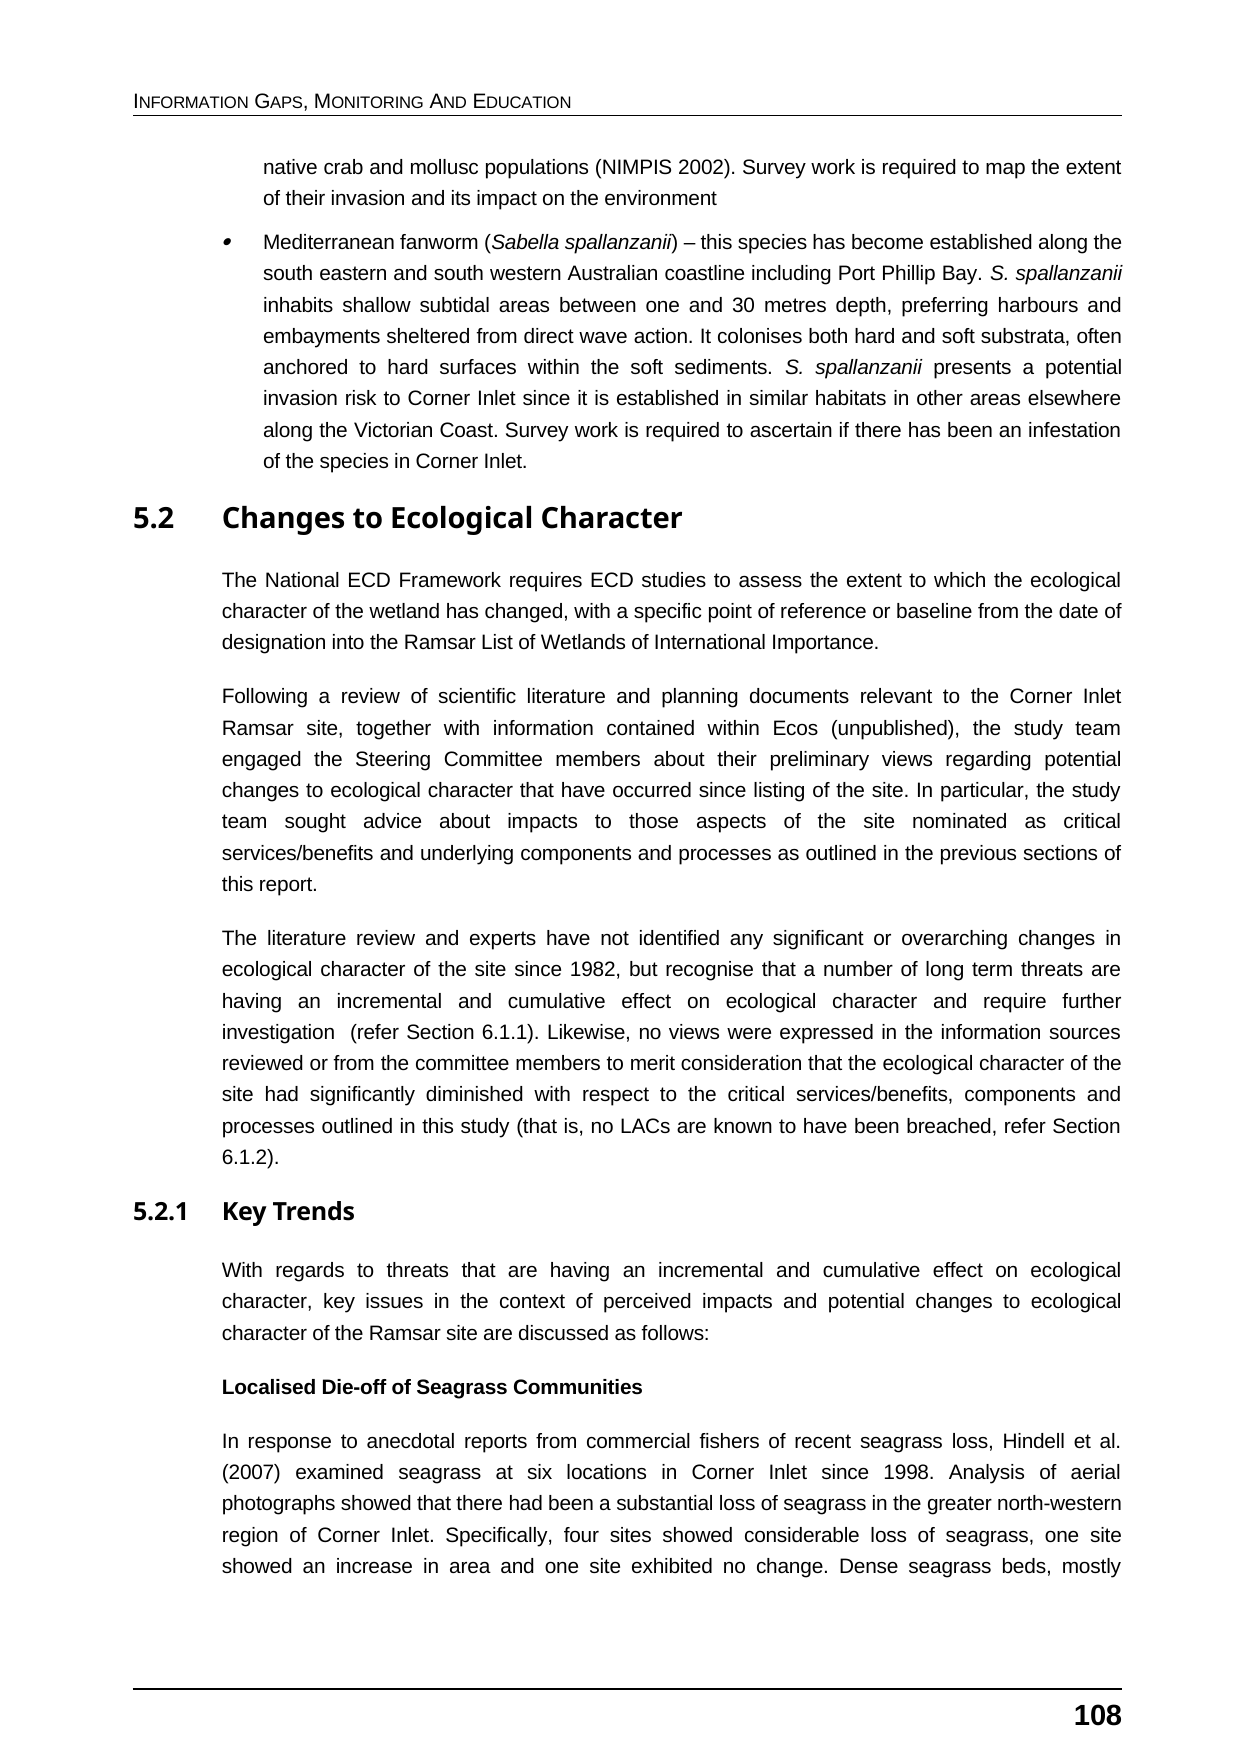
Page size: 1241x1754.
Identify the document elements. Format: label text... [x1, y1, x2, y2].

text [222, 148, 1122, 210]
text Localised Die-off of Seagrass Communities [222, 1367, 1122, 1398]
text Mediterranean fanworm (Sabella spallanzanii) – this species has become established along the south eastern and south western Australian coastline including Port Phillip Bay. S. spallanzanii inhabits shallow subtidal areas between one and 30 metres depth, preferring harbours and embayments sheltered from direct wave action. It colonises both hard and soft substrata, often anchored to hard surfaces within the soft sediments. S. spallanzanii presents a potential invasion risk to Corner Inlet since it is established in similar habitats in other areas elsewhere along the Coast. Survey work is required to ascertain if there has been an infestation of the species in Corner Inlet. [222, 223, 1122, 473]
text Following a review of scientific literature and planning documents relevant to the Corner Inlet Ramsar site, together with information contained within Ecos (unpublished), the study team engaged the Steering Committee members about their preliminary views regarding potential changes to ecological character that have occurred since listing of the site. In particular, the study team sought advice about impacts to those aspects of the site nominated as critical services/benefits and underlying components and processes as outlined in the previous sections of this report. [222, 677, 1122, 896]
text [222, 1421, 1122, 1578]
subtitle Key Trends [133, 1194, 945, 1228]
subtitle Changes to Ecological Character [133, 498, 945, 537]
text The National ECD Framework requires ECD studies to assess the extent to which the ecological character of the wetland has changed, with a specific point of reference or baseline from the date of designation into the Ramsar List of Wetlands of International Importance. [222, 560, 1122, 654]
text The literature review and experts have not identified any significant or overarching changes in ecological character of the site since 1982, but recognise that a number of long term threats are having an incremental and cumulative effect on ecological character and require further investigation (refer Section 6.1.1). Likewise, no views were expressed in the information sources reviewed or from the committee members to merit consideration that the ecological character of the site had significantly diminished with respect to the critical services/benefits, components and processes outlined in this study (that is, no LACs are known to have been breached, refer Section 6.1.2). [222, 919, 1122, 1169]
text With regards to threats that are having an incremental and cumulative effect on ecological character, key issues in the context of perceived impacts and potential changes to ecological character of the Ramsar site are discussed as follows: [222, 1251, 1122, 1344]
